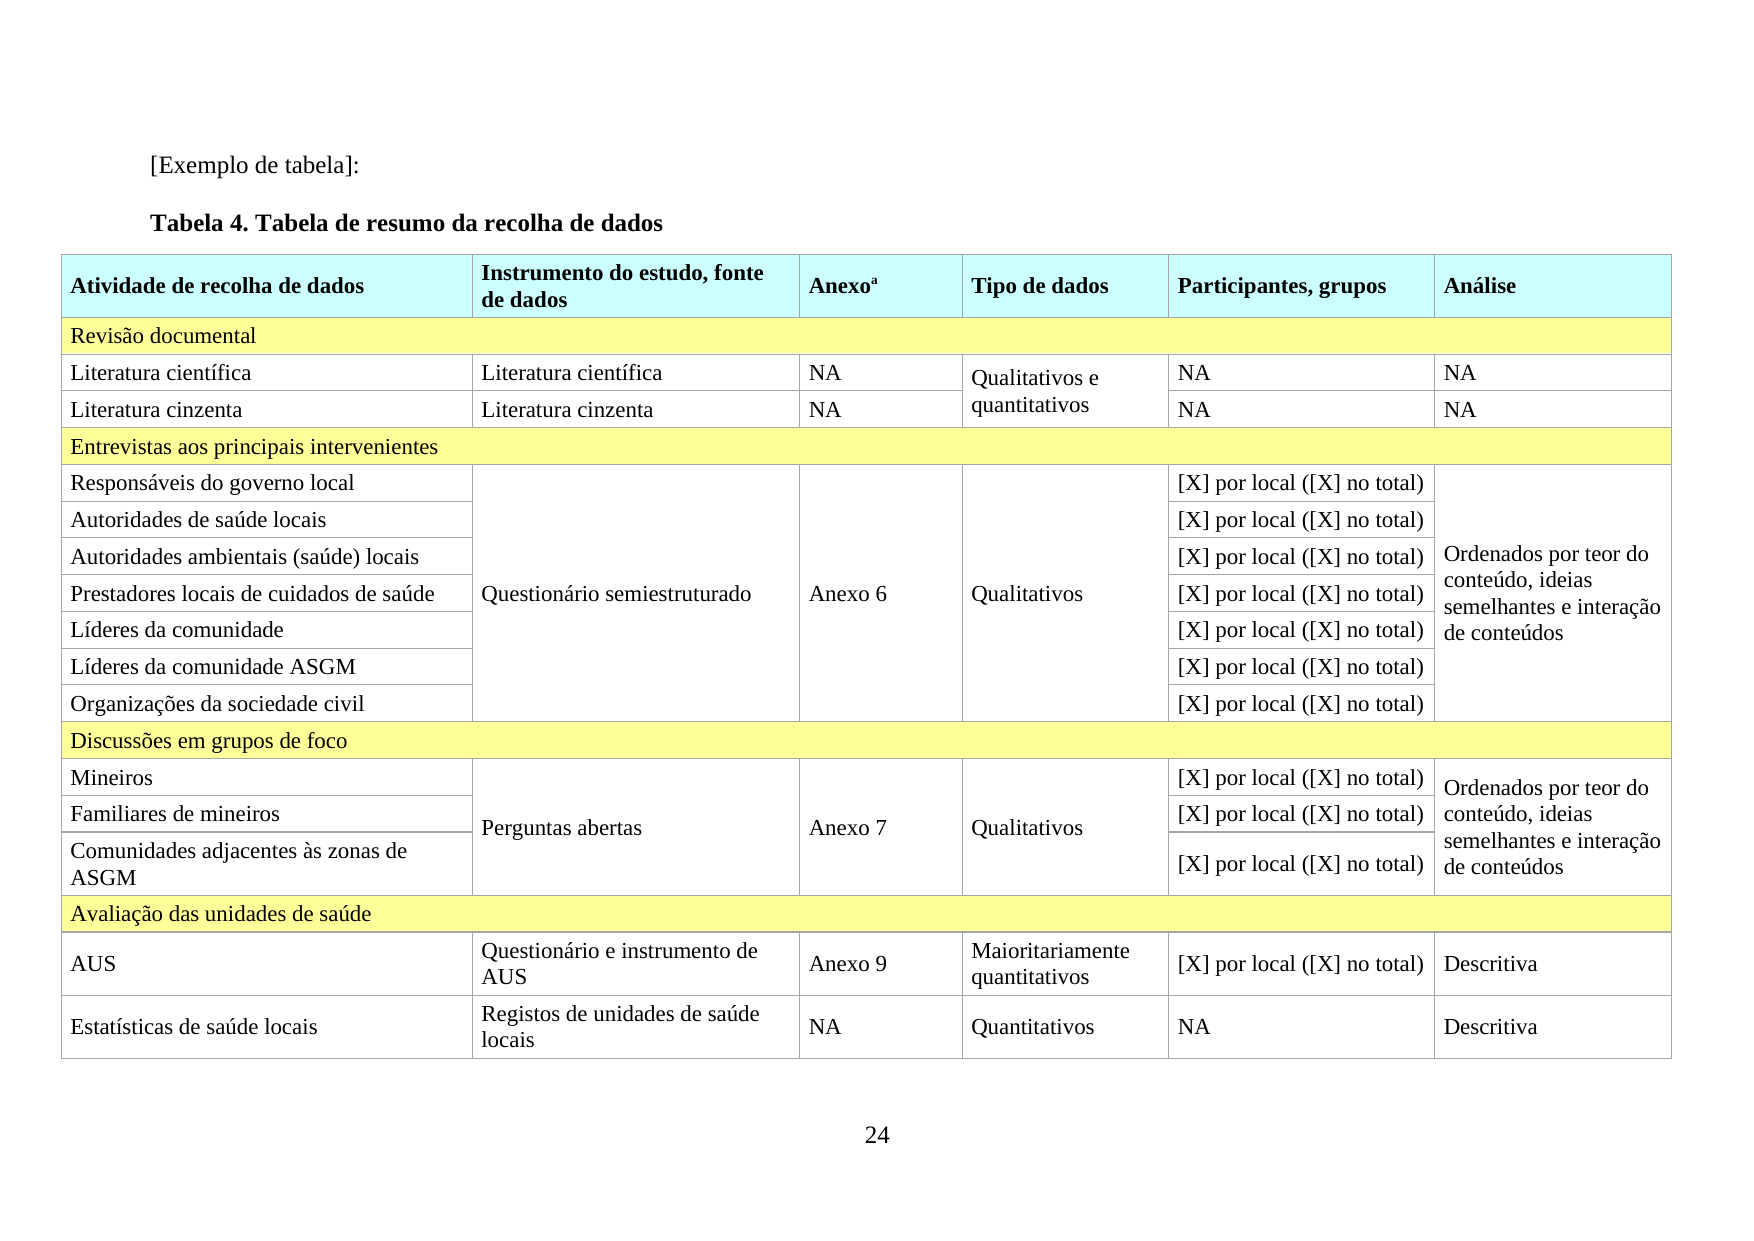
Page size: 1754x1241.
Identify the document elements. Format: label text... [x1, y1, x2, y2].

table_cell [X] por local ([X] no total) [1169, 502, 1434, 537]
table_cell NA [1169, 391, 1434, 427]
table_cell Estatísticas de saúde locais [62, 996, 472, 1058]
table_cell Questionário semiestruturado [473, 465, 799, 721]
table_cell Quantitativos [963, 996, 1168, 1058]
table_cell Questionário e instrumento de AUS [473, 933, 799, 994]
table_cell [X] por local ([X] no total) [1169, 685, 1434, 721]
table_cell Líderes da comunidade ASGM [62, 649, 472, 684]
table_cell Descritiva [1435, 933, 1671, 994]
table_cell Anexo 9 [800, 933, 962, 994]
table_cell Líderes da comunidade [62, 612, 472, 648]
table_cell Familiares de mineiros [62, 796, 472, 831]
table_cell NA [1169, 996, 1434, 1058]
table_cell [X] por local ([X] no total) [1169, 575, 1434, 611]
table_cell Literatura científica [473, 355, 799, 390]
table_cell Qualitativos [963, 759, 1168, 894]
table_cell NA [1435, 355, 1671, 390]
table_cell [X] por local ([X] no total) [1169, 796, 1434, 831]
table_cell NA [800, 996, 962, 1058]
table_cell Qualitativos e quantitativos [963, 355, 1168, 427]
text [Exemplo de tabela]: [150, 150, 1604, 179]
table_cell Comunidades adjacentes às zonas de ASGM [62, 833, 472, 894]
table_header Instrumento do estudo, fonte de dados [473, 255, 799, 317]
table_cell Responsáveis do governo local [62, 465, 472, 501]
table_cell Literatura científica [62, 355, 472, 390]
table_header Tipo de dados [963, 255, 1168, 317]
table_cell Discussões em grupos de foco [62, 722, 1671, 758]
table_cell [X] por local ([X] no total) [1169, 759, 1434, 795]
table_header Participantes, grupos [1169, 255, 1434, 317]
table_cell Autoridades ambientais (saúde) locais [62, 538, 472, 574]
table_cell Prestadores locais de cuidados de saúde [62, 575, 472, 611]
table_cell Anexo 6 [800, 465, 962, 721]
table_header Atividade de recolha de dados [62, 255, 472, 317]
table_cell Entrevistas aos principais intervenientes [62, 428, 1671, 464]
table_cell [X] por local ([X] no total) [1169, 833, 1434, 894]
table_cell Autoridades de saúde locais [62, 502, 472, 537]
table_cell [X] por local ([X] no total) [1169, 538, 1434, 574]
table_cell Descritiva [1435, 996, 1671, 1058]
table_cell [X] por local ([X] no total) [1169, 612, 1434, 648]
table_cell Anexo 7 [800, 759, 962, 894]
table_cell NA [800, 391, 962, 427]
table_cell Literatura cinzenta [473, 391, 799, 427]
table_cell Perguntas abertas [473, 759, 799, 894]
table_header Anexoa [800, 255, 962, 317]
table_cell AUS [62, 933, 472, 994]
table_cell Mineiros [62, 759, 472, 795]
table_cell Literatura cinzenta [62, 391, 472, 427]
table_cell NA [1169, 355, 1434, 390]
table_cell Avaliação das unidades de saúde [62, 896, 1671, 931]
table_cell Qualitativos [963, 465, 1168, 721]
table_cell Ordenados por teor do conteúdo, ideias semelhantes e interação de conteúdos [1435, 465, 1671, 721]
table_header Análise [1435, 255, 1671, 317]
table_cell Registos de unidades de saúde locais [473, 996, 799, 1058]
table_cell NA [1435, 391, 1671, 427]
table_cell Organizações da sociedade civil [62, 685, 472, 721]
table_cell Ordenados por teor do conteúdo, ideias semelhantes e interação de conteúdos [1435, 759, 1671, 894]
table_cell [X] por local ([X] no total) [1169, 465, 1434, 501]
table_cell [X] por local ([X] no total) [1169, 649, 1434, 684]
table_cell Revisão documental [62, 318, 1671, 353]
table_cell Maioritariamente quantitativos [963, 933, 1168, 994]
table_cell NA [800, 355, 962, 390]
table_cell [X] por local ([X] no total) [1169, 933, 1434, 994]
